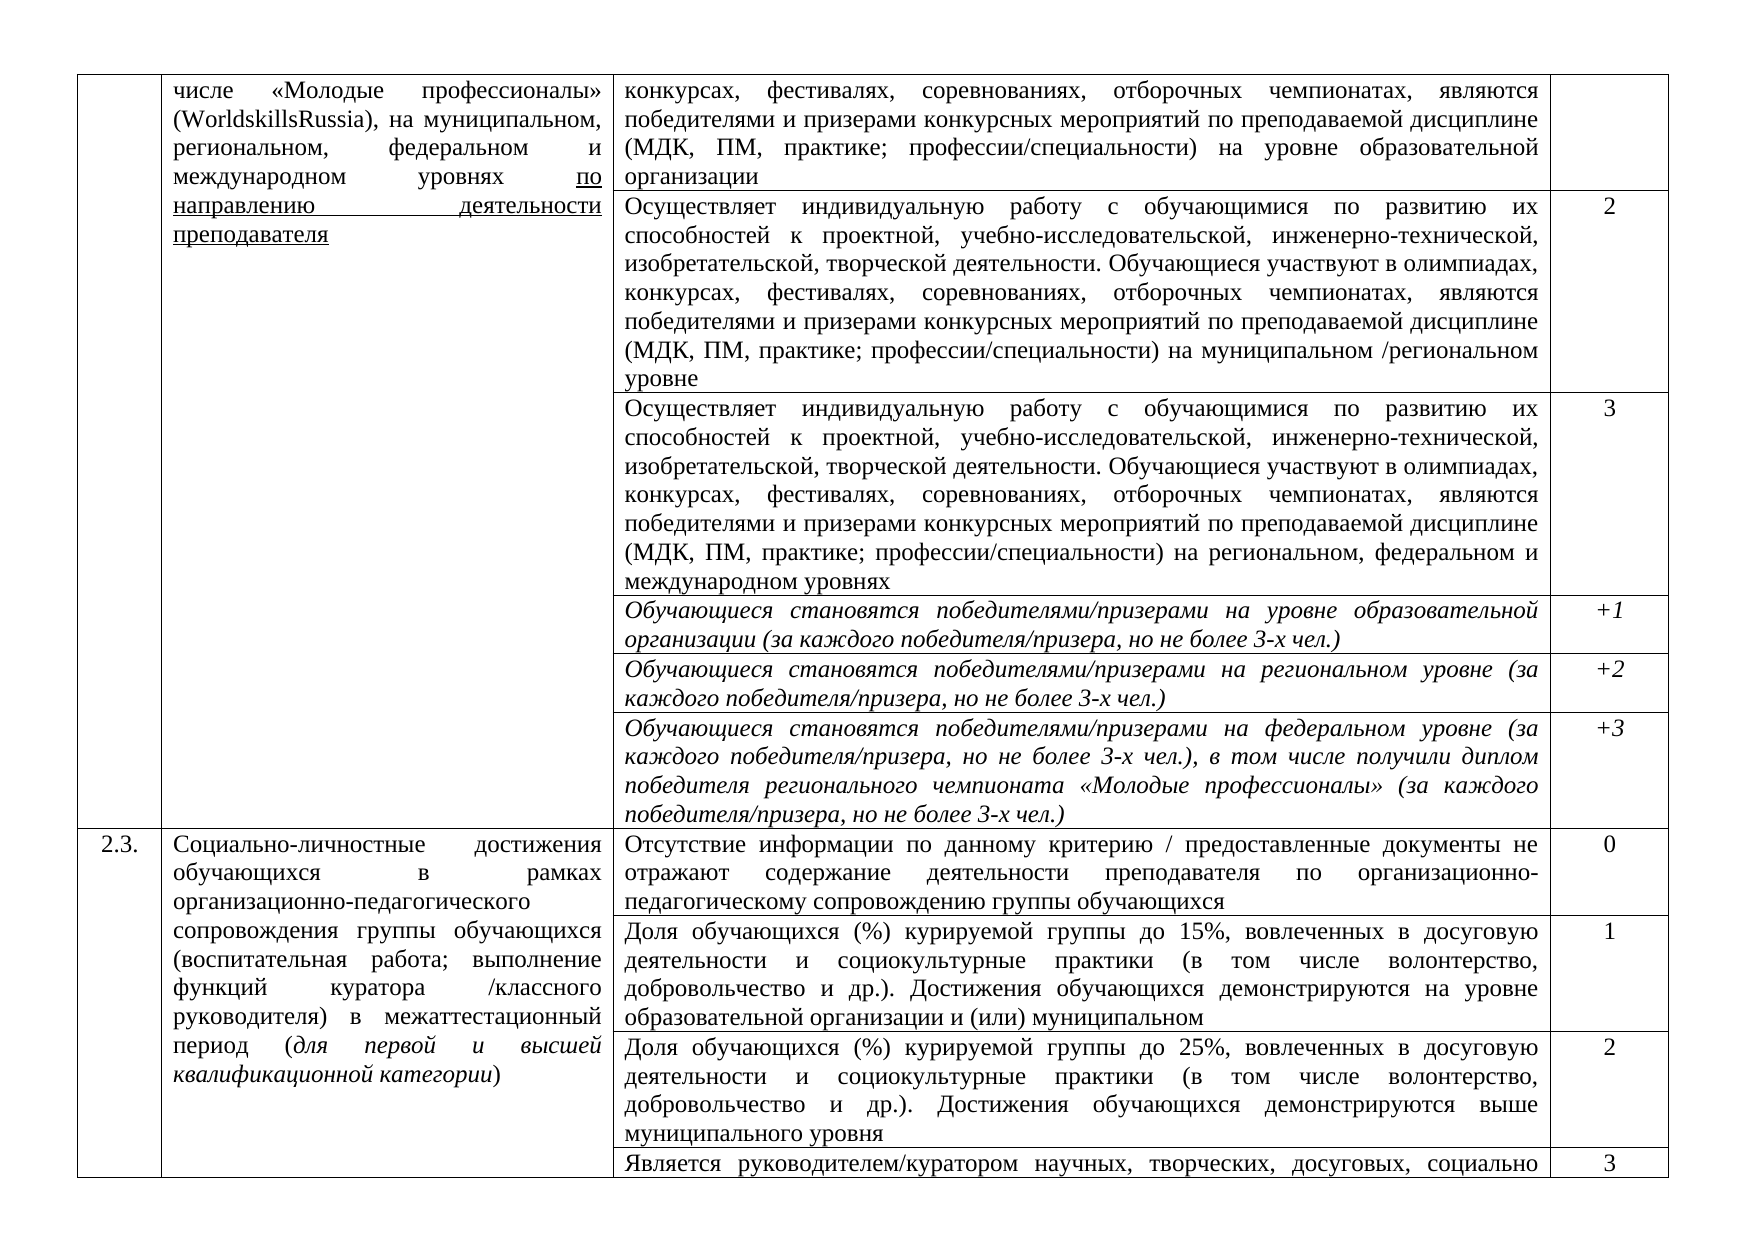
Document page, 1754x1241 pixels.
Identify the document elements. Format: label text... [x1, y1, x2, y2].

table_cell Осуществляет индивидуальную работу с обучающимися по развитию их способностей к проектной, учебно-исследовательской, инженерно-технической, изобретательской, творческой деятельности. Обучающиеся участвуют в олимпиадах, конкурсах, фестивалях, соревнованиях, отборочных чемпионатах, являются победителями и призерами конкурсных мероприятий по преподаваемой дисциплине (МДК, ПМ, практике; профессии/специальности) на муниципальном /региональном уровне [614, 191, 1550, 392]
table_cell Осуществляет индивидуальную работу с обучающимися по развитию их способностей к проектной, учебно-исследовательской, инженерно-технической, изобретательской, творческой деятельности. Обучающиеся участвуют в олимпиадах, конкурсах, фестивалях, соревнованиях, отборочных чемпионатах, являются победителями и призерами конкурсных мероприятий по преподаваемой дисциплине (МДК, ПМ, практике; профессии/специальности) на региональном, федеральном и международном уровнях [614, 393, 1550, 594]
table_cell 2 [1551, 1032, 1668, 1147]
table_cell 1 [1551, 75, 1668, 190]
table_cell Доля обучающихся (%) курируемой группы до 25%, вовлеченных в досуговую деятельности и социокультурные практики (в том числе волонтерство, добровольчество и др.). Достижения обучающихся демонстрируются выше муниципального уровня [614, 1032, 1550, 1147]
table_cell 1 [1551, 916, 1668, 1031]
table_cell +2 [1551, 654, 1668, 712]
table_cell 2 [1551, 191, 1668, 392]
table_cell 0 [1551, 829, 1668, 915]
table_cell 3 [1551, 393, 1668, 594]
table_cell +3 [1551, 713, 1668, 828]
table_cell 3 [1551, 1148, 1668, 1177]
table_cell Социально-личностные достижения обучающихся в рамках организационно-педагогического сопровождения группы обучающихся (воспитательная работа; выполнение функций куратора /классного руководителя) в межаттестационный период (для первой и высшей квалификационной категории) [162, 829, 613, 1177]
table_cell Отсутствие информации по данному критерию / предоставленные документы не отражают содержание деятельности преподавателя по организационно-педагогическому сопровождению группы обучающихся [614, 829, 1550, 915]
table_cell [614, 75, 1550, 190]
table_cell 2.3. [78, 829, 161, 1177]
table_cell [614, 1148, 1550, 1177]
table_cell Обучающиеся становятся победителями/призерами на региональном уровне (за каждого победителя/призера, но не более 3-х чел.) [614, 654, 1550, 712]
table_cell Обучающиеся становятся победителями/призерами на уровне образовательной организации (за каждого победителя/призера, но не более 3-х чел.) [614, 596, 1550, 653]
table_cell Обучающиеся становятся победителями/призерами на федеральном уровне (за каждого победителя/призера, но не более 3-х чел.), в том числе получили диплом победителя регионального чемпионата «Молодые профессионалы» (за каждого победителя/призера, но не более 3-х чел.) [614, 713, 1550, 828]
table_cell +1 [1551, 596, 1668, 653]
table_cell Доля обучающихся (%) курируемой группы до 15%, вовлеченных в досуговую деятельности и социокультурные практики (в том числе волонтерство, добровольчество и др.). Достижения обучающихся демонстрируются на уровне образовательной организации и (или) муниципальном [614, 916, 1550, 1031]
